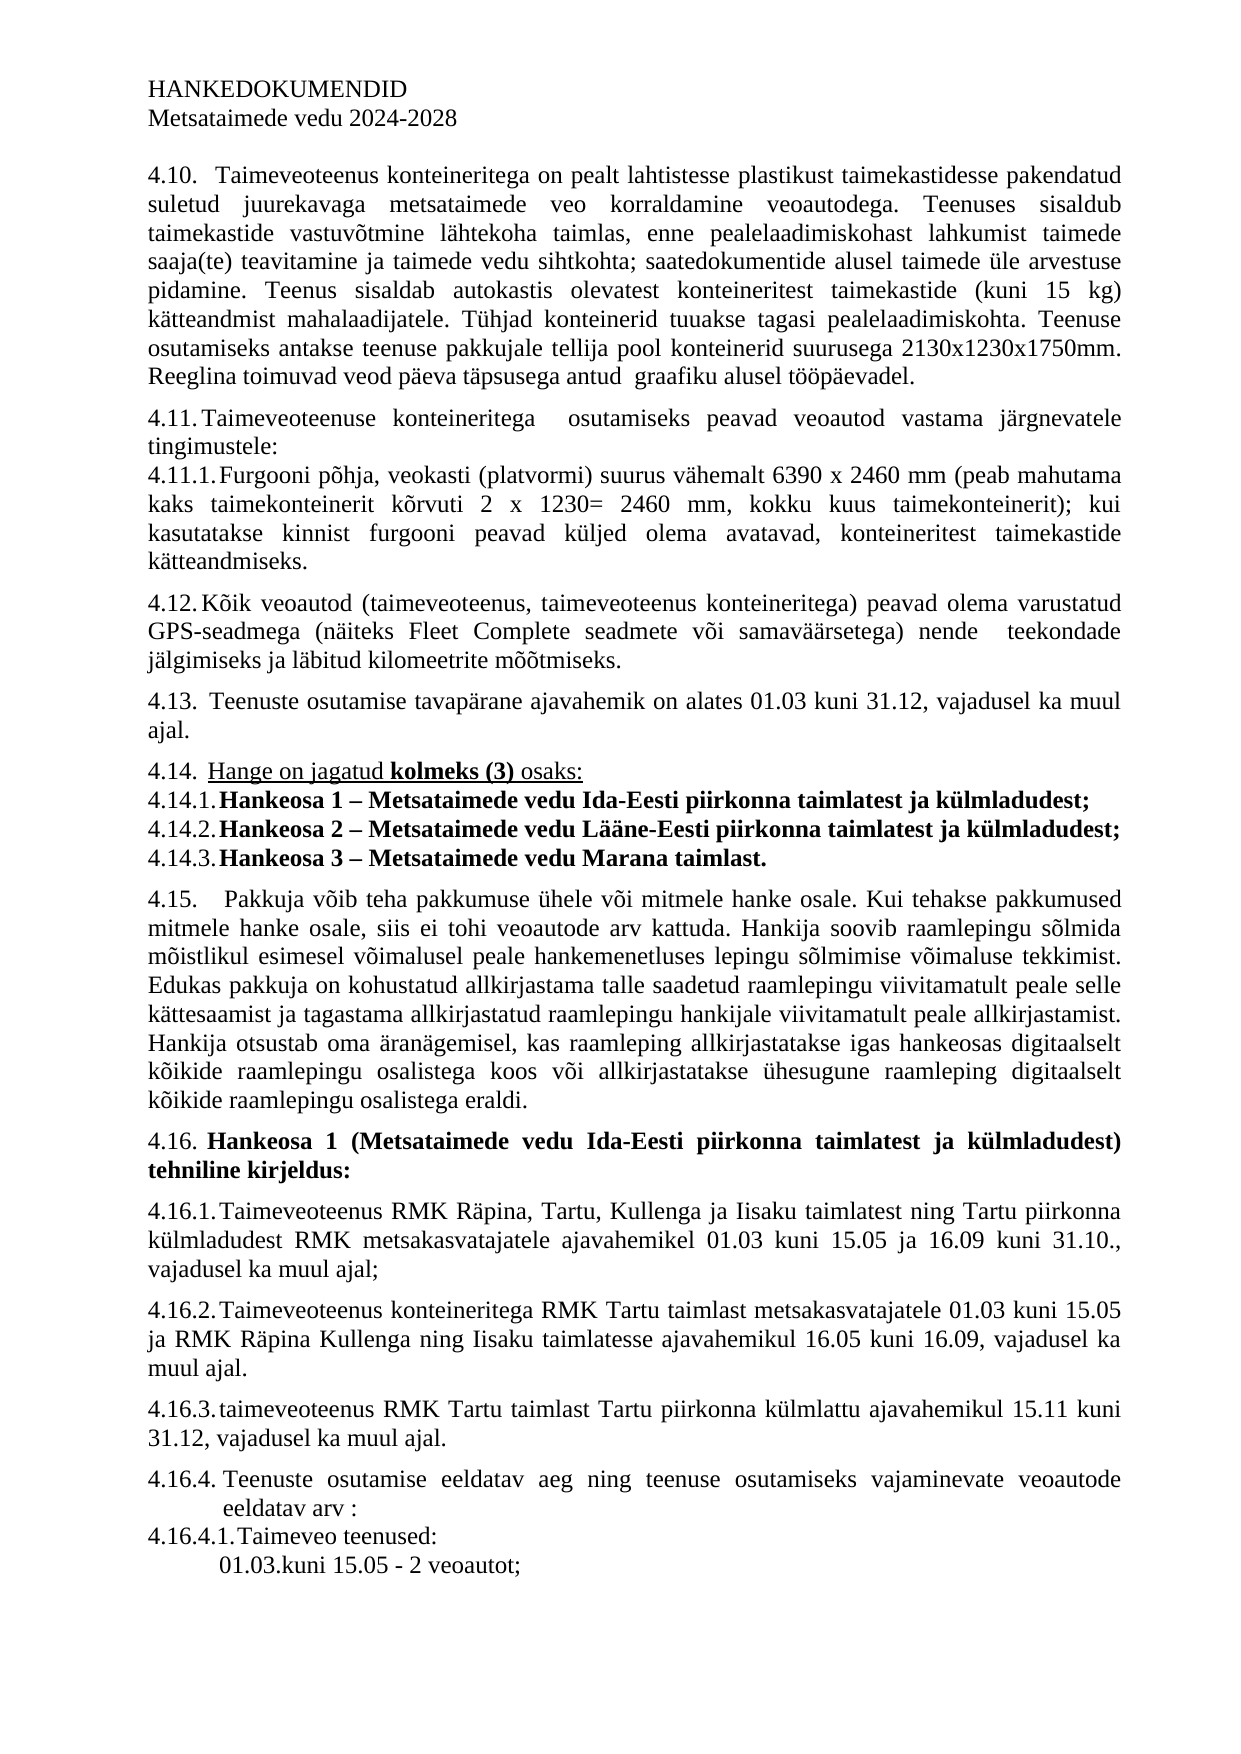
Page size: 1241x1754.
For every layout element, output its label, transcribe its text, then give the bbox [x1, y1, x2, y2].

list Hankeosa 1 – Metsataimede vedu Ida-Eesti piirkonna taimlatest ja külmladudest; [148, 785, 1122, 814]
list Taimeveoteenuse konteineritega osutamiseks peavad veoautod vastama järgnevatele tingimustele: [148, 403, 1122, 460]
list Teenuste osutamise tavapärane ajavahemik on alates 01.03 kuni 31.12, vajadusel ka muul ajal. [148, 686, 1122, 744]
text 01.03.kuni 15.05 - 2 veoautot; [213, 1550, 1122, 1579]
list Furgooni põhja, veokasti (platvormi) suurus vähemalt 6390 x 2460 mm (peab mahutama kaks taimekonteinerit kõrvuti 2 x 1230= 2460 mm, kokku kuus taimekonteinerit); kui kasutatakse kinnist furgooni peavad küljed olema avatavad, konteineritest taimekastide kätteandmiseks. [148, 460, 1122, 575]
list Hankeosa 3 – Metsataimede vedu Marana taimlast. [148, 843, 1122, 871]
list Taimeveoteenus konteineritega RMK Tartu taimlast metsakasvatajatele 01.03 kuni 15.05 ja RMK Räpina Kullenga ning Iisaku taimlatesse ajavahemikul 16.05 kuni 16.09, vajadusel ka muul ajal. [148, 1295, 1122, 1381]
list Hange on jagatud kolmeks (3) osaks: [148, 756, 1122, 785]
list Taimeveoteenus RMK Räpina, Tartu, Kullenga ja Iisaku taimlatest ning Tartu piirkonna külmladudest RMK metsakasvatajatele ajavahemikel 01.03 kuni 15.05 ja 16.09 kuni 31.10., vajadusel ka muul ajal; [148, 1196, 1122, 1283]
list Taimeveoteenus konteineritega on pealt lahtistesse plastikust taimekastidesse pakendatud suletud juurekavaga metsataimede veo korraldamine veoautodega. Teenuses sisaldub taimekastide vastuvõtmine lähtekoha taimlas, enne pealelaadimiskohast lahkumist taimede saaja(te) teavitamine ja taimede vedu sihtkohta; saatedokumentide alusel taimede üle arvestuse pidamine. Teenus sisaldab autokastis olevatest konteineritest taimekastide (kuni 15 kg) kätteandmist mahalaadijatele. Tühjad konteinerid tuuakse tagasi pealelaadimiskohta. Teenuse osutamiseks antakse teenuse pakkujale tellija pool konteinerid suurusega 2130x1230x1750mm. Reeglina toimuvad veod päeva täpsusega antud graafiku alusel tööpäevadel. [148, 160, 1122, 390]
list Teenuste osutamise eeldatav aeg ning teenuse osutamiseks vajaminevate veoautode eeldatav arv : [148, 1464, 1122, 1521]
list Hankeosa 1 (Metsataimede vedu Ida-Eesti piirkonna taimlatest ja külmladudest) tehniline kirjeldus: [148, 1126, 1122, 1184]
list Taimeveo teenused: [148, 1521, 1122, 1550]
list Pakkuja võib teha pakkumuse ühele või mitmele hanke osale. Kui tehakse pakkumused mitmele hanke osale, siis ei tohi veoautode arv kattuda. Hankija soovib raamlepingu sõlmida mõistlikul esimesel võimalusel peale hankemenetluses lepingu sõlmimise võimaluse tekkimist. Edukas pakkuja on kohustatud allkirjastama talle saadetud raamlepingu viivitamatult peale selle kättesaamist ja tagastama allkirjastatud raamlepingu hankijale viivitamatult peale allkirjastamist. Hankija otsustab oma äranägemisel, kas raamleping allkirjastatakse igas hankeosas digitaalselt kõikide raamlepingu osalistega koos või allkirjastatakse ühesugune raamleping digitaalselt kõikide raamlepingu osalistega eraldi. [148, 884, 1122, 1114]
list taimeveoteenus RMK Tartu taimlast Tartu piirkonna külmlattu ajavahemikul 15.11 kuni 31.12, vajadusel ka muul ajal. [148, 1394, 1122, 1451]
list Hankeosa 2 – Metsataimede vedu Lääne-Eesti piirkonna taimlatest ja külmladudest; [148, 814, 1122, 843]
list Kõik veoautod (taimeveoteenus, taimeveoteenus konteineritega) peavad olema varustatud GPS-seadmega (näiteks Fleet Complete seadmete või samaväärsetega) nende teekondade jälgimiseks ja läbitud kilomeetrite mõõtmiseks. [148, 588, 1122, 674]
